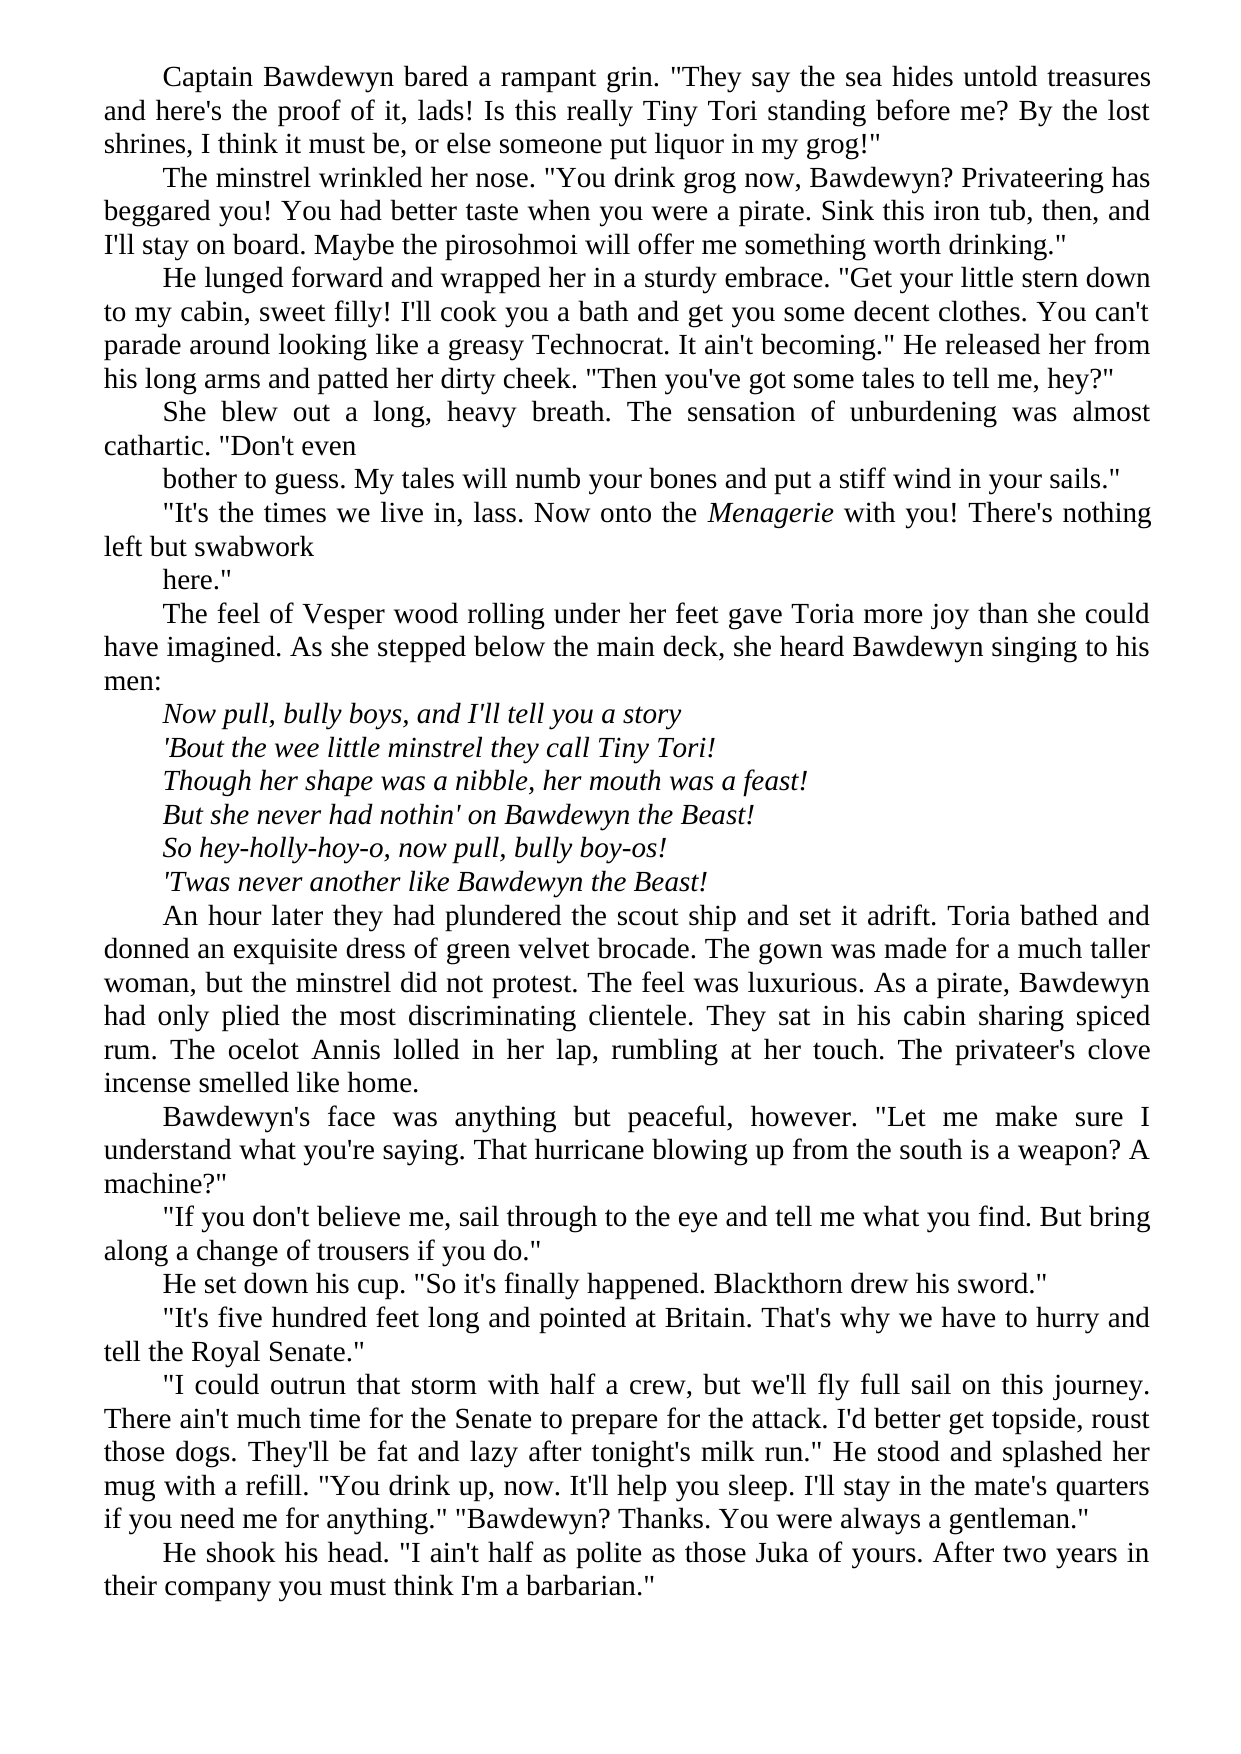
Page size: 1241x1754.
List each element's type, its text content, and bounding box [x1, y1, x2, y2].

text Captain Bawdewyn bared a rampant grin. "They say the sea hides untold treasures and here's the proof of it, lads! Is this really Tiny Tori standing before me? By the lost shrines, I think it must be, or else someone put liquor in my grog!" [103, 59, 1152, 160]
text bother to guess. My tales will numb your bones and put a stiff wind in your sails." [103, 462, 1152, 495]
text Bawdewyn's face was anything but peaceful, however. "Let me make sure I understand what you're saying. That hurricane blowing up from the south is a weapon? A machine?" [103, 1099, 1152, 1199]
text "It's the times we live in, lass. Now onto the Menagerie with you! There's nothing left but swabwork [103, 495, 1152, 562]
text Though her shape was a nibble, her mouth was a feast! [103, 763, 1152, 797]
text "If you don't believe me, sail through to the eye and tell me what you find. But bring along a change of trousers if you do." [103, 1199, 1152, 1267]
text "I could outrun that storm with half a crew, but we'll fly full sail on this journey. There ain't much time for the Senate to prepare for the attack. I'd better get topside, roust those dogs. They'll be fat and lazy after tonight's milk run." He stood and splashed her mug with a refill. "You drink up, now. It'll help you sleep. I'll stay in the mate's quarters if you need me for anything." "Bawdewyn? Thanks. You were always a gentleman." [103, 1367, 1152, 1535]
text So hey-holly-hoy-o, now pull, bully boy-os! [103, 831, 1152, 864]
text "It's five hundred feet long and pointed at Britain. That's why we have to hurry and tell the Royal Senate." [103, 1300, 1152, 1367]
text He set down his cup. "So it's finally happened. Blackthorn drew his sword." [103, 1267, 1152, 1300]
text The feel of Vesper wood rolling under her feet gave Toria more joy than she could have imagined. As she stepped below the main deck, she heard Bawdewyn singing to his men: [103, 596, 1152, 696]
text An hour later they had plundered the scout ship and set it adrift. Toria bathed and donned an exquisite dress of green velvet brocade. The gown was made for a much taller woman, but the minstrel did not protest. The feel was luxurious. As a pirate, Bawdewyn had only plied the most discriminating clientele. They sat in his cabin sharing spiced rum. The ocelot Annis lolled in her lap, rumbling at her touch. The privateer's clove incense smelled like home. [103, 898, 1152, 1099]
text Now pull, bully boys, and I'll tell you a story [103, 696, 1152, 730]
text She blew out a long, heavy breath. The sensation of unburdening was almost cathartic. "Don't even [103, 394, 1152, 462]
text He lunged forward and wrapped her in a sturdy embrace. "Get your little stern down to my cabin, sweet filly! I'll cook you a bath and get you some decent clothes. You can't parade around looking like a greasy Technocrat. It ain't becoming." He released her from his long arms and patted her dirty cheek. "Then you've got some tales to tell me, hey?" [103, 260, 1152, 394]
text 'Twas never another like Bawdewyn the Beast! [103, 864, 1152, 898]
text here." [103, 562, 1152, 596]
text But she never had nothin' on Bawdewyn the Beast! [103, 797, 1152, 831]
text The minstrel wrinkled her nose. "You drink grog now, Bawdewyn? Privateering has beggared you! You had better taste when you were a pirate. Sink this iron tub, then, and I'll stay on board. Maybe the pirosohmoi will offer me something worth drinking." [103, 160, 1152, 260]
text 'Bout the wee little minstrel they call Tiny Tori! [103, 730, 1152, 763]
text He shook his head. "I ain't half as polite as those Juka of yours. After two years in their company you must think I'm a barbarian." [103, 1535, 1152, 1602]
